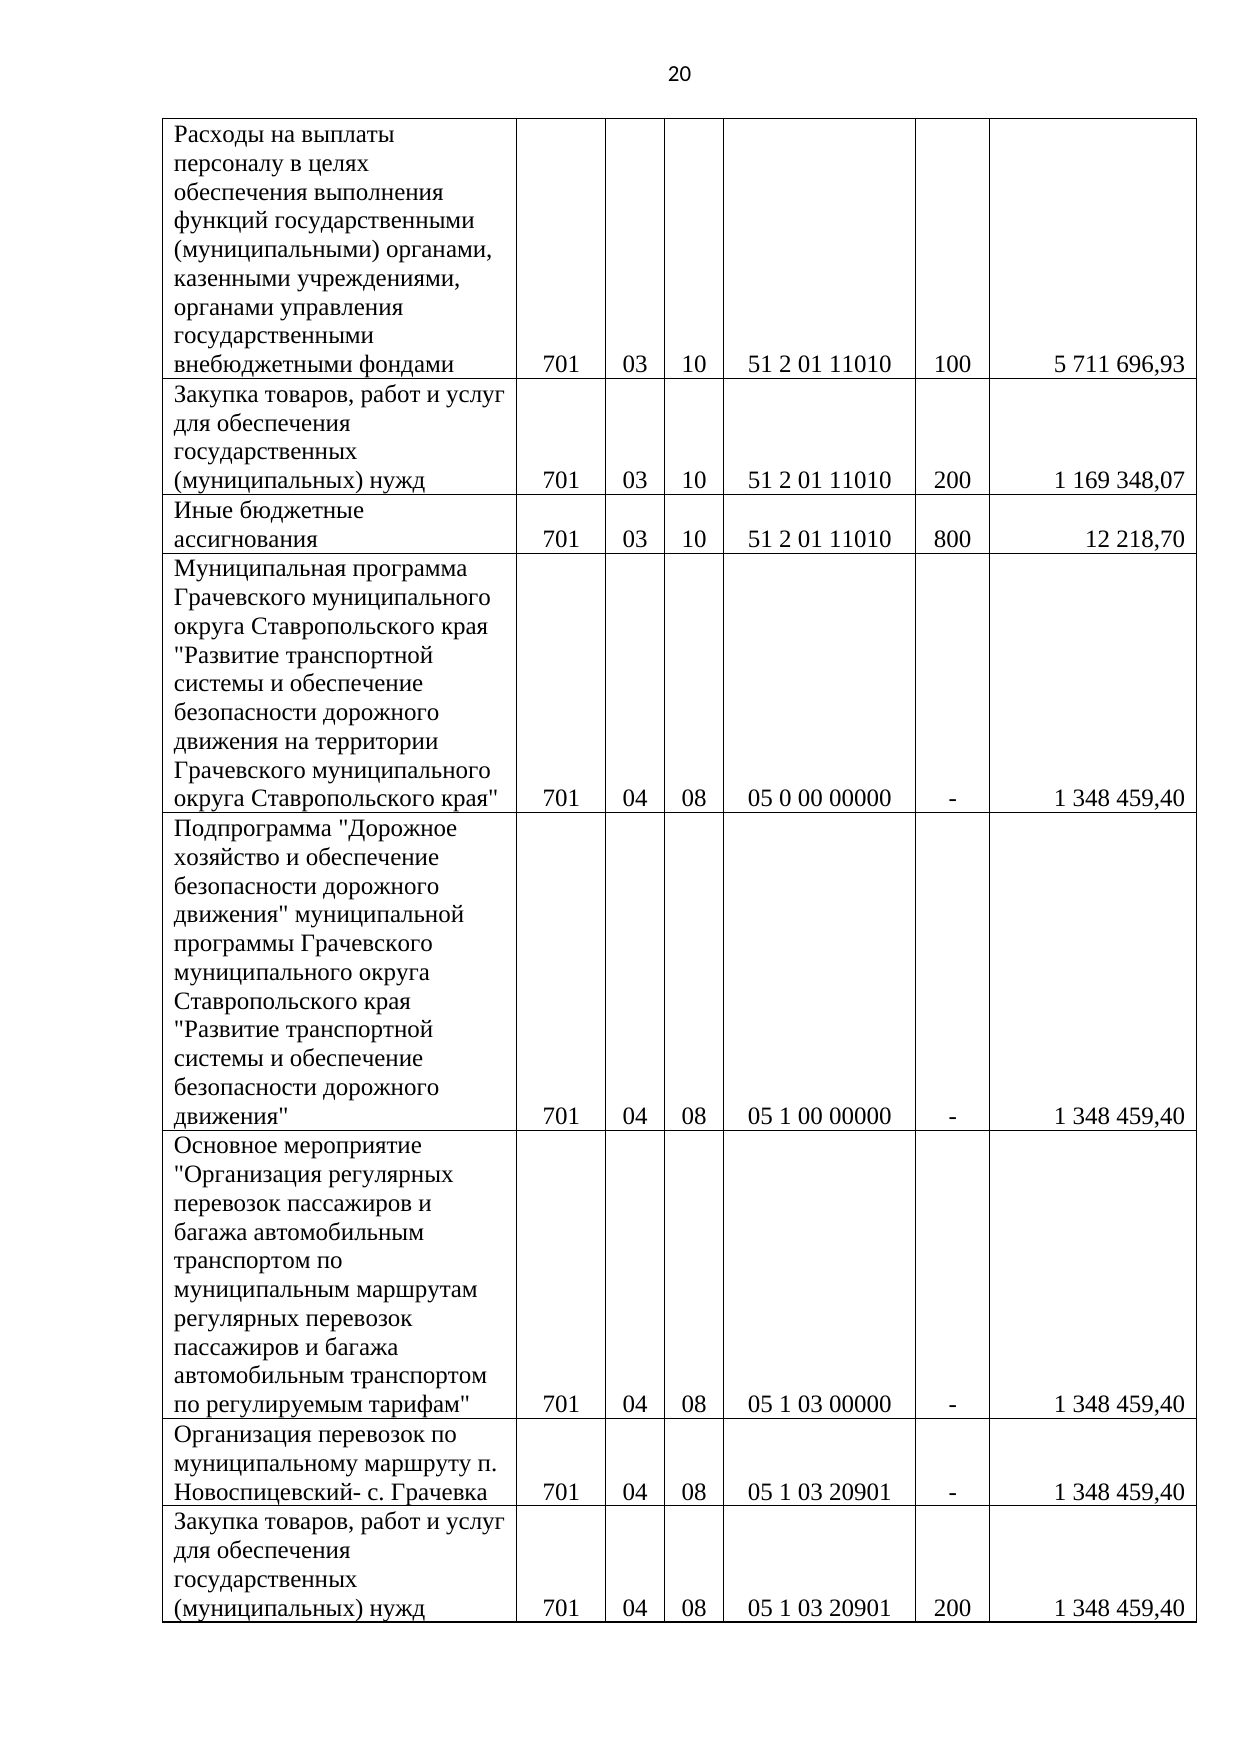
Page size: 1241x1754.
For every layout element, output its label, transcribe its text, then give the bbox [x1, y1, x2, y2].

table_cell 08 [665, 1131, 723, 1418]
table_cell 1 348 459,40 [990, 1506, 1196, 1621]
table_cell Иные бюджетные ассигнования [163, 495, 516, 552]
table_cell - [916, 554, 989, 812]
table_cell Закупка товаров, работ и услуг для обеспечения государственных (муниципальных) нужд [163, 1506, 516, 1621]
table_cell 04 [606, 1506, 664, 1621]
table_cell 08 [665, 1419, 723, 1505]
table_cell - [916, 1131, 989, 1418]
table_cell 51 2 01 11010 [724, 379, 915, 494]
table_cell 08 [665, 1506, 723, 1621]
table_cell 100 [916, 119, 989, 378]
table_cell 04 [606, 554, 664, 812]
table_cell 10 [665, 495, 723, 552]
table_cell 03 [606, 495, 664, 552]
table_cell 1 348 459,40 [990, 1131, 1196, 1418]
table_cell Организация перевозок по муниципальному маршруту п. Новоспицевский- с. Грачевка [163, 1419, 516, 1505]
table_cell 800 [916, 495, 989, 552]
table_cell 03 [606, 119, 664, 378]
table_cell 5 711 696,93 [990, 119, 1196, 378]
table_cell Муниципальная программа Грачевского муниципального округа Ставропольского края "Развитие транспортной системы и обеспечение безопасности дорожного движения на территории Грачевского муниципального округа Ставропольского края" [163, 554, 516, 812]
table_cell 51 2 01 11010 [724, 495, 915, 552]
table_cell 200 [916, 1506, 989, 1621]
table_cell 1 169 348,07 [990, 379, 1196, 494]
table_cell 701 [517, 1506, 605, 1621]
table_cell 05 1 03 20901 [724, 1419, 915, 1505]
table_cell 04 [606, 1419, 664, 1505]
table_cell 05 0 00 00000 [724, 554, 915, 812]
table_cell 08 [665, 813, 723, 1129]
table_cell 08 [665, 554, 723, 812]
table_cell 05 1 00 00000 [724, 813, 915, 1129]
table_cell 701 [517, 1419, 605, 1505]
table_cell 51 2 01 11010 [724, 119, 915, 378]
table_cell Основное мероприятие "Организация регулярных перевозок пассажиров и багажа автомобильным транспортом по муниципальным маршрутам регулярных перевозок пассажиров и багажа автомобильным транспортом по регулируемым тарифам" [163, 1131, 516, 1418]
table_cell - [916, 1419, 989, 1505]
table_cell 10 [665, 379, 723, 494]
table_cell 1 348 459,40 [990, 1419, 1196, 1505]
table_cell 701 [517, 495, 605, 552]
table_cell 1 348 459,40 [990, 813, 1196, 1129]
table_cell 12 218,70 [990, 495, 1196, 552]
table_cell 701 [517, 813, 605, 1129]
table_cell 1 348 459,40 [990, 554, 1196, 812]
table_cell Расходы на выплаты персоналу в целях обеспечения выполнения функций государственными (муниципальными) органами, казенными учреждениями, органами управления государственными внебюджетными фондами [163, 119, 516, 378]
table_cell 701 [517, 554, 605, 812]
table_cell 05 1 03 00000 [724, 1131, 915, 1418]
table_cell Подпрограмма "Дорожное хозяйство и обеспечение безопасности дорожного движения" муниципальной программы Грачевского муниципального округа Ставропольского края "Развитие транспортной системы и обеспечение безопасности дорожного движения" [163, 813, 516, 1129]
table_cell 10 [665, 119, 723, 378]
table_cell 03 [606, 379, 664, 494]
table_cell 04 [606, 1131, 664, 1418]
table_cell 05 1 03 20901 [724, 1506, 915, 1621]
table_cell 04 [606, 813, 664, 1129]
table_cell 200 [916, 379, 989, 494]
table_cell Закупка товаров, работ и услуг для обеспечения государственных (муниципальных) нужд [163, 379, 516, 494]
table_cell - [916, 813, 989, 1129]
table_cell 701 [517, 379, 605, 494]
table_cell 701 [517, 1131, 605, 1418]
table_cell 701 [517, 119, 605, 378]
